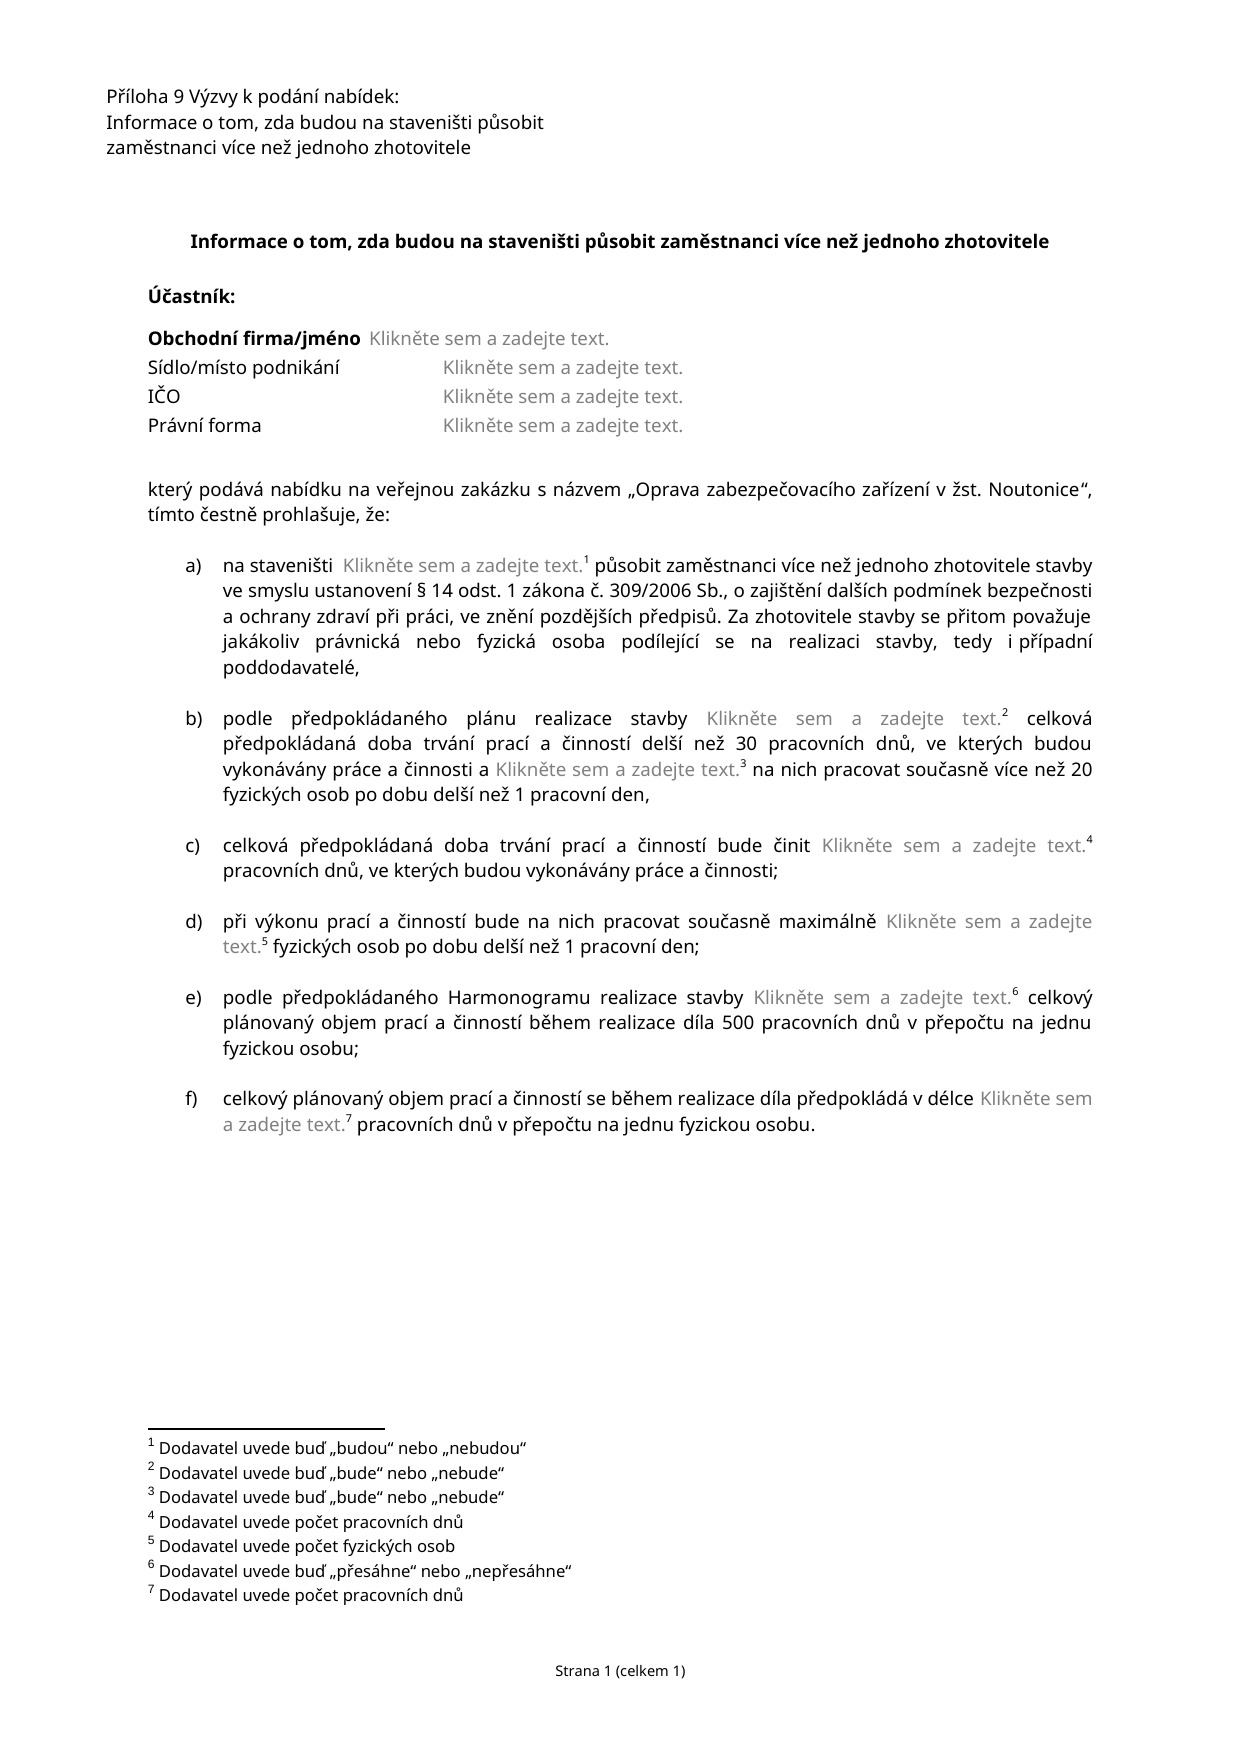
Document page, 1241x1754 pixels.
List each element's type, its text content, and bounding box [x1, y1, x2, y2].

list při výkonu prací a činností bude na nich pracovat současně maximálně fyzických osob po dobu delší než 1 pracovní den; [185, 908, 1093, 959]
list na staveništi působit zaměstnanci více než jednoho zhotovitele stavby ve smyslu ustanovení § 14 odst. 1 zákona č. 309/2006 Sb., o zajištění dalších podmínek bezpečnosti a ochrany zdraví při práci, ve znění pozdějších předpisů. Za zhotovitele stavby se přitom považuje jakákoliv právnická nebo fyzická osoba podílející se na realizaci stavby, tedy i případní poddodavatelé, [185, 552, 1093, 680]
text Obchodní firma/jméno [148, 322, 1093, 351]
list celková předpokládaná doba trvání prací a činností bude činit pracovních dnů, ve kterých budou vykonávány práce a činnosti; [185, 832, 1093, 883]
text Sídlo/místo podnikání [148, 351, 1093, 380]
list celkový plánovaný objem prací a činností se během realizace díla předpokládá v délce pracovních dnů v přepočtu na jednu fyzickou osobu. [185, 1086, 1093, 1137]
list podle předpokládaného Harmonogramu realizace stavby celkový plánovaný objem prací a činností během realizace díla 500 pracovních dnů v přepočtu na jednu fyzickou osobu; [185, 984, 1093, 1061]
title Informace o tom, zda budou na staveništi působit zaměstnanci více než jednoho zhotovitele [148, 228, 1093, 254]
list podle předpokládaného plánu realizace stavby celková předpokládaná doba trvání prací a činností delší než 30 pracovních dnů, ve kterých budou vykonávány práce a činnosti a na nich pracovat současně více než 20 fyzických osob po dobu delší než 1 pracovní den, [185, 705, 1093, 807]
text IČO [148, 380, 1093, 409]
text Právní forma [148, 409, 1093, 438]
text který podává nabídku na veřejnou zakázku s názvem „Oprava zabezpečovacího zařízení v žst. Noutonice“, tímto čestně prohlašuje, že: [148, 476, 1093, 527]
text Účastník: [148, 279, 1093, 310]
